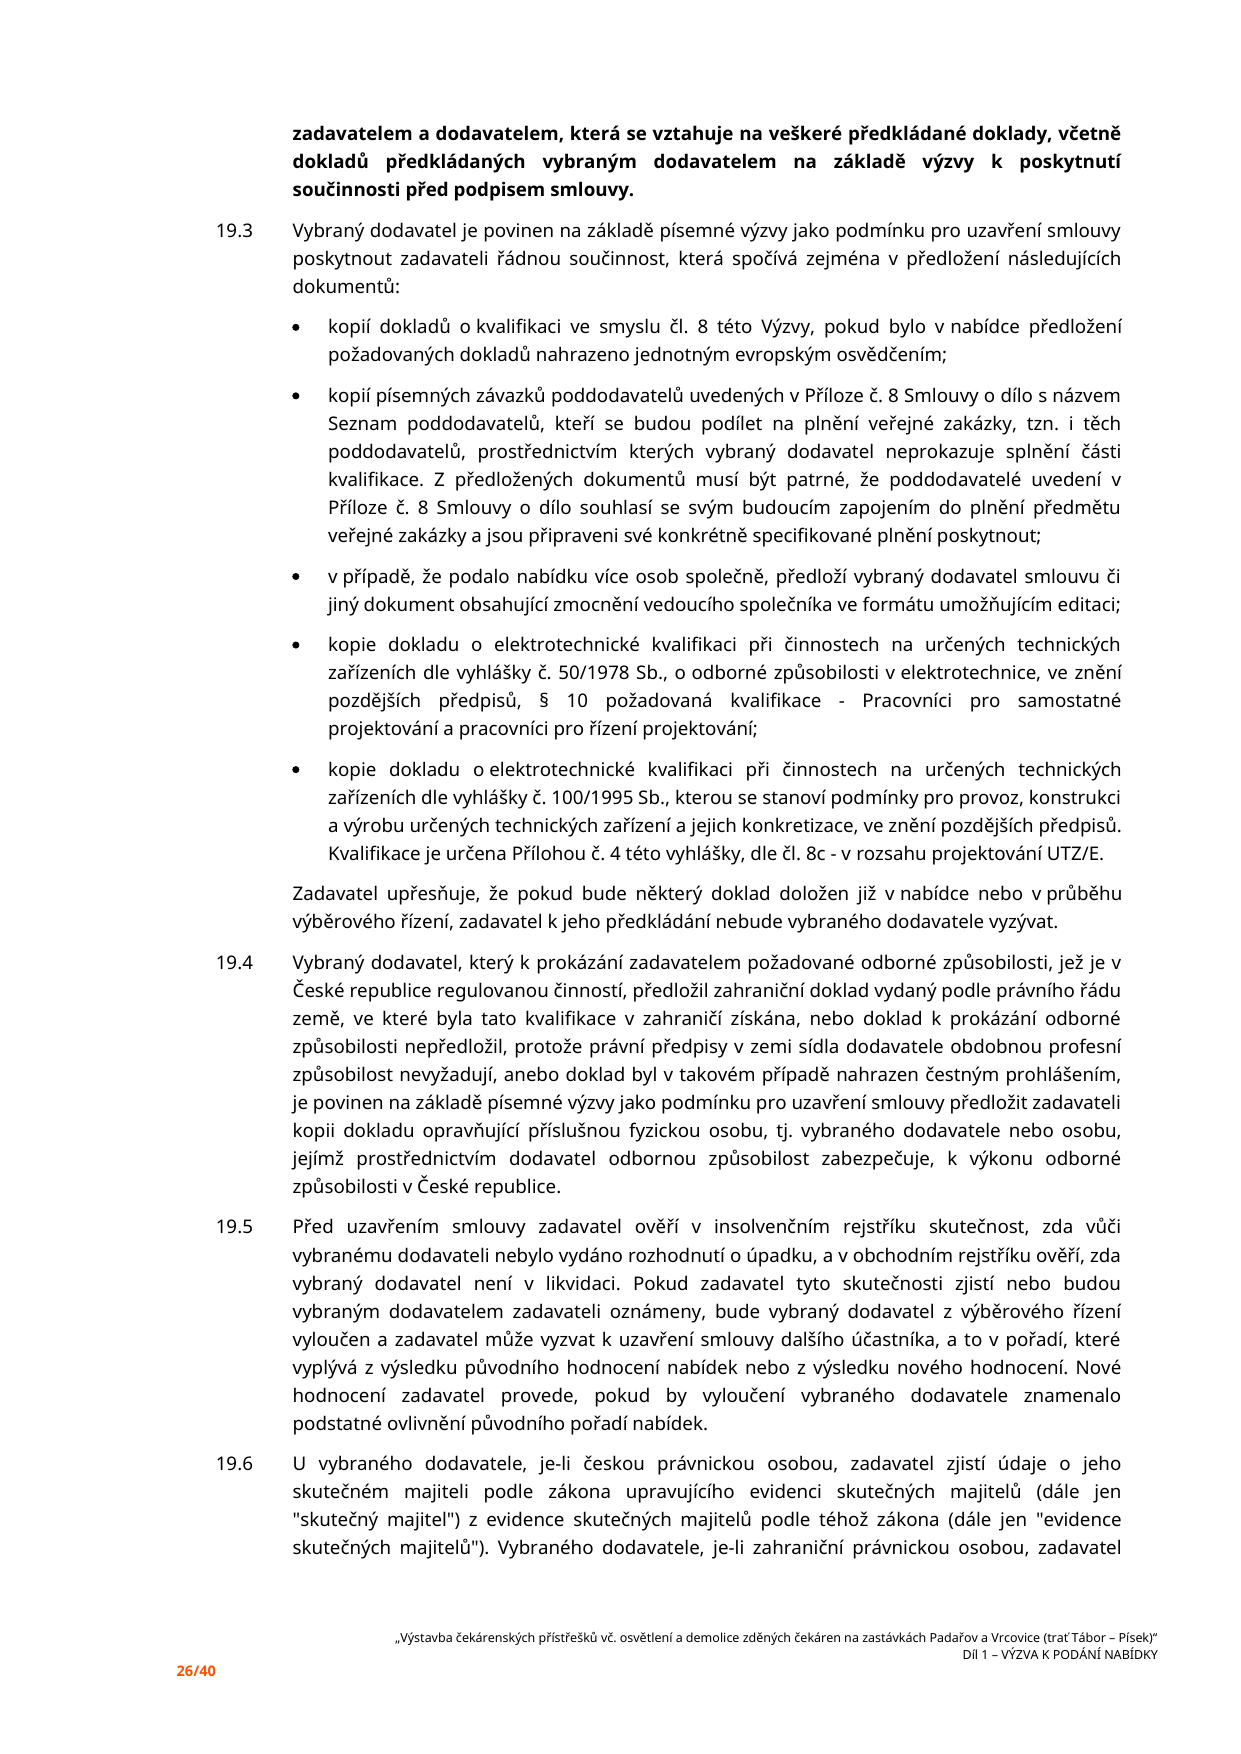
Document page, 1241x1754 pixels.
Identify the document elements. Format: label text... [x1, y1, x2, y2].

text kopie dokladu o elektrotechnické kvalifikaci při činnostech na určených technických zařízeních dle vyhlášky č. 100/1995 Sb., kterou se stanoví podmínky pro provoz, konstrukci a výrobu určených technických zařízení a jejich konkretizace, ve znění pozdějších předpisů. Kvalifikace je určena Přílohou č. 4 této vyhlášky, dle čl. 8c - v rozsahu projektování UTZ/E. [292, 756, 1122, 866]
text Vybraný dodavatel, který k prokázání zadavatelem požadované odborné způsobilosti, jež je v České republice regulovanou činností, předložil zahraniční doklad vydaný podle právního řádu země, ve které byla tato kvalifikace v zahraničí získána, nebo doklad k prokázání odborné způsobilosti nepředložil, protože právní předpisy v zemi sídla dodavatele obdobnou profesní způsobilost nevyžadují, anebo doklad byl v takovém případě nahrazen čestným prohlášením, je povinen na základě písemné výzvy jako podmínku pro uzavření smlouvy předložit zadavateli kopii dokladu opravňující příslušnou fyzickou osobu, tj. vybraného dodavatele nebo osobu, jejímž prostřednictvím dodavatel odbornou způsobilost zabezpečuje, k výkonu odborné způsobilosti v České republice. [216, 949, 1122, 1199]
text Před uzavřením smlouvy zadavatel ověří v insolvenčním rejstříku skutečnost, zda vůči vybranému dodavateli nebylo vydáno rozhodnutí o úpadku, a v obchodním rejstříku ověří, zda vybraný dodavatel není v likvidaci. Pokud zadavatel tyto skutečnosti zjistí nebo budou vybraným dodavatelem zadavateli oznámeny, bude vybraný dodavatel z výběrového řízení vyloučen a zadavatel může vyzvat k uzavření smlouvy dalšího účastníka, a to v pořadí, které vyplývá z výsledku původního hodnocení nabídek nebo z výsledku nového hodnocení. Nové hodnocení zadavatel provede, pokud by vyloučení vybraného dodavatele znamenalo podstatné ovlivnění původního pořadí nabídek. [216, 1214, 1122, 1436]
text kopií písemných závazků poddodavatelů uvedených v Příloze č. 8 Smlouvy o dílo s názvem Seznam poddodavatelů, kteří se budou podílet na plnění veřejné zakázky, tzn. i těch poddodavatelů, prostřednictvím kterých vybraný dodavatel neprokazuje splnění části kvalifikace. Z předložených dokumentů musí být patrné, že poddodavatelé uvedení v Příloze č. 8 Smlouvy o dílo souhlasí se svým budoucím zapojením do plnění předmětu veřejné zakázky a jsou připraveni své konkrétně specifikované plnění poskytnout; [292, 382, 1122, 548]
text kopie dokladu o elektrotechnické kvalifikaci při činnostech na určených technických zařízeních dle vyhlášky č. 50/1978 Sb., o odborné způsobilosti v elektrotechnice, ve znění pozdějších předpisů, § 10 požadovaná kvalifikace - Pracovníci pro samostatné projektování a pracovníci pro řízení projektování; [292, 631, 1122, 741]
text kopií dokladů o kvalifikaci ve smyslu čl. 8 této Výzvy, pokud bylo v nabídce předložení požadovaných dokladů nahrazeno jednotným evropským osvědčením; [292, 314, 1122, 367]
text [216, 121, 1122, 202]
text Vybraný dodavatel je povinen na základě písemné výzvy jako podmínku pro uzavření smlouvy poskytnout zadavateli řádnou součinnost, která spočívá zejména v předložení následujících dokumentů: [216, 217, 1122, 299]
text v případě, že podalo nabídku více osob společně, předloží vybraný dodavatel smlouvu či jiný dokument obsahující zmocnění vedoucího společníka ve formátu umožňujícím editaci; [292, 563, 1122, 616]
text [216, 1451, 1122, 1560]
text Zadavatel upřesňuje, že pokud bude některý doklad doložen již v nabídce nebo v průběhu výběrového řízení, zadavatel k jeho předkládání nebude vybraného dodavatele vyzývat. [292, 881, 1122, 934]
